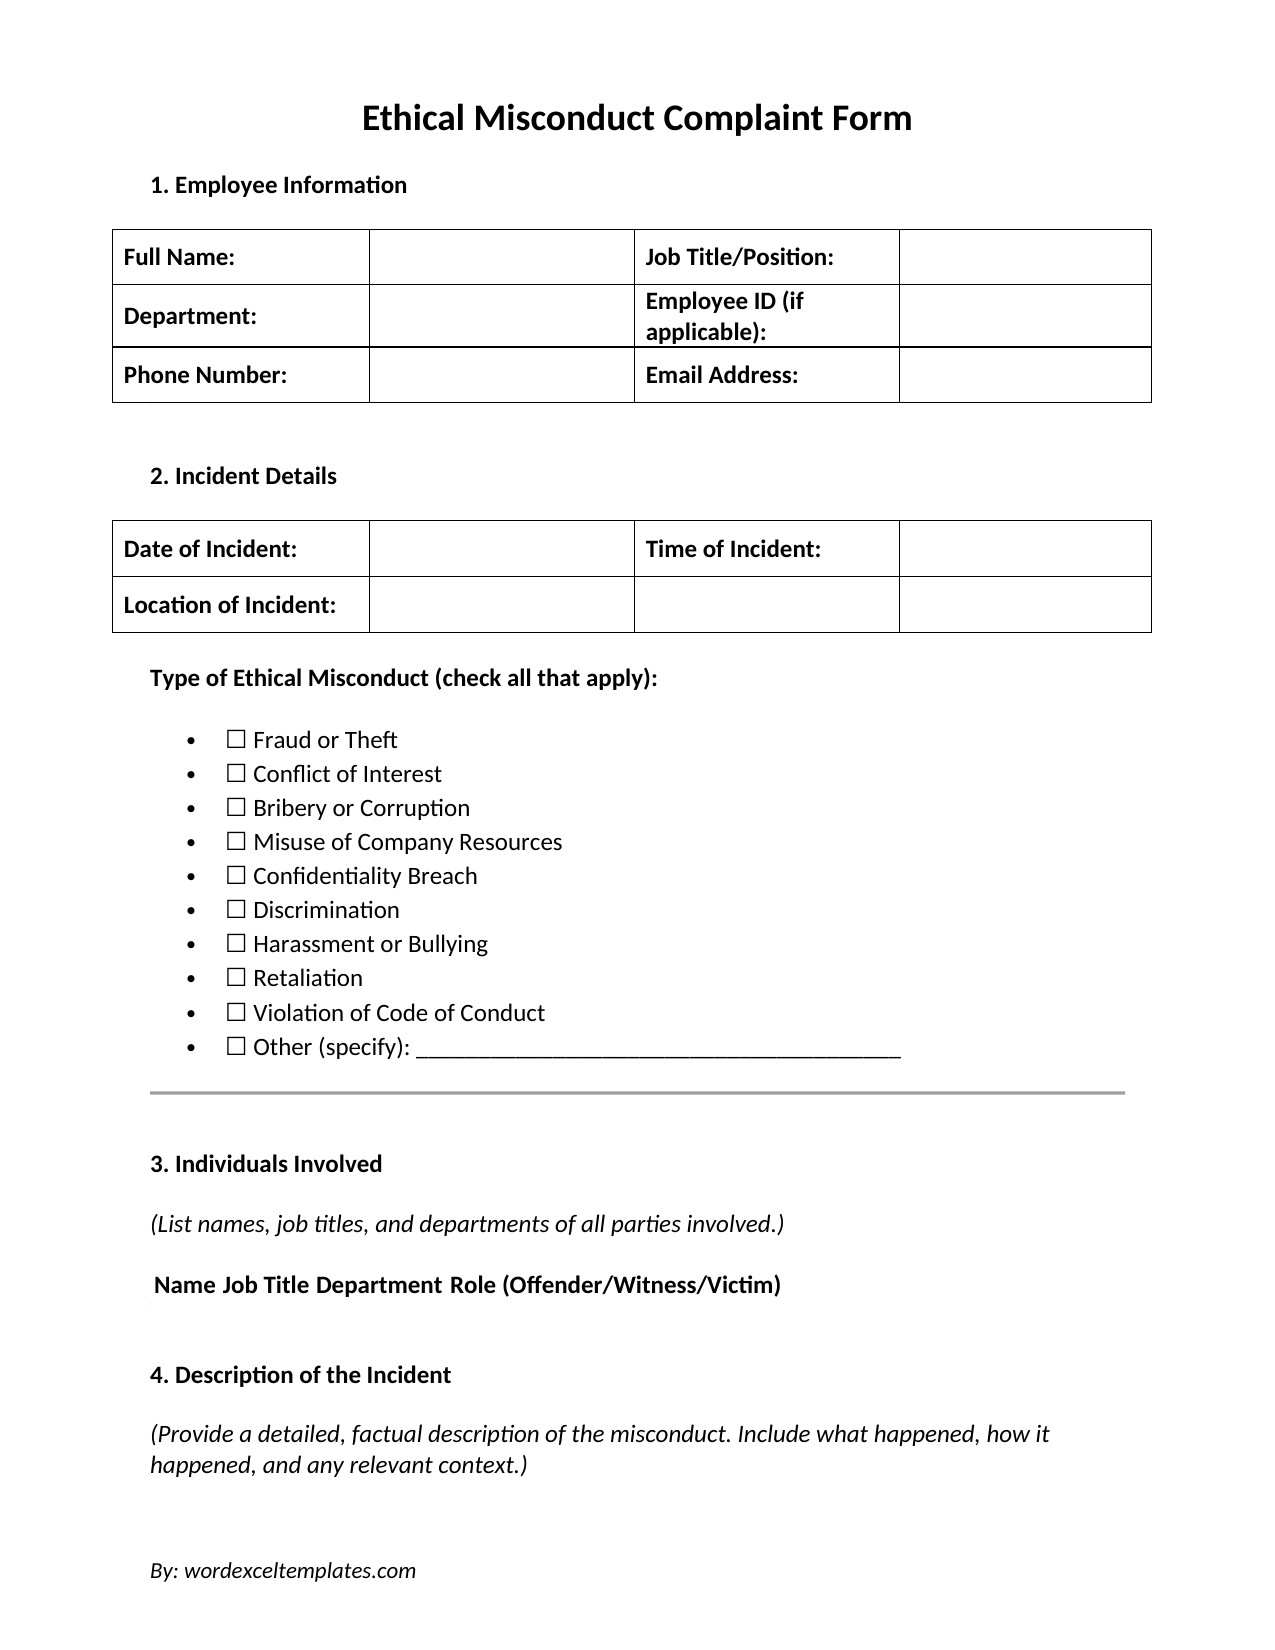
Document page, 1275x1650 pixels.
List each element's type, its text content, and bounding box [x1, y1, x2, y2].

table_header Role (Offender/Witness/Victim) [445, 1268, 786, 1302]
table_cell Phone Number: [113, 348, 369, 402]
table_cell [635, 577, 899, 632]
list ☐ Retaliation [187, 960, 1125, 994]
list ☐ Confidentiality Breach [187, 858, 1125, 892]
table_cell Department: [113, 285, 369, 346]
table_header Full Name: [113, 230, 369, 284]
list ☐ Bribery or Corruption [187, 790, 1125, 824]
list ☐ Other (specify): _______________________________________ [187, 1028, 1125, 1062]
list ☐ Fraud or Theft [187, 722, 1125, 756]
text 1. Employee Information [150, 169, 1125, 199]
table_header Job Title [220, 1268, 313, 1302]
table_header [900, 521, 1151, 576]
text 4. Description of the Incident [150, 1359, 1125, 1389]
table_cell [900, 348, 1151, 402]
table_header Date of Incident: [113, 521, 369, 576]
list ☐ Discrimination [187, 892, 1125, 926]
text Type of Ethical Misconduct (check all that apply): [150, 662, 1125, 692]
text Ethical Misconduct Complaint Form [150, 94, 1125, 139]
table_header [370, 230, 634, 284]
table_header [900, 230, 1151, 284]
table_cell Location of Incident: [113, 577, 369, 632]
table_header Time of Incident: [635, 521, 899, 576]
text 3. Individuals Involved [150, 1149, 1125, 1179]
text (List names, job titles, and departments of all parties involved.) [150, 1208, 1125, 1239]
table_cell [370, 577, 634, 632]
list ☐ Harassment or Bullying [187, 926, 1125, 960]
text (Provide a detailed, factual description of the misconduct. Include what happened, how it happened, and any relevant context.) [150, 1418, 1125, 1479]
table_cell [370, 285, 634, 346]
table_header Department [313, 1268, 445, 1302]
table_cell [900, 577, 1151, 632]
table_header Name [150, 1268, 219, 1302]
list ☐ Violation of Code of Conduct [187, 994, 1125, 1028]
text 2. Incident Details [150, 460, 1125, 491]
table_cell Employee ID (if applicable): [635, 285, 899, 346]
table_header [370, 521, 634, 576]
table_cell Email Address: [635, 348, 899, 402]
table_cell [900, 285, 1151, 346]
list ☐ Misuse of Company Resources [187, 824, 1125, 858]
table_header Job Title/Position: [635, 230, 899, 284]
table_cell [370, 348, 634, 402]
list ☐ Conflict of Interest [187, 756, 1125, 790]
